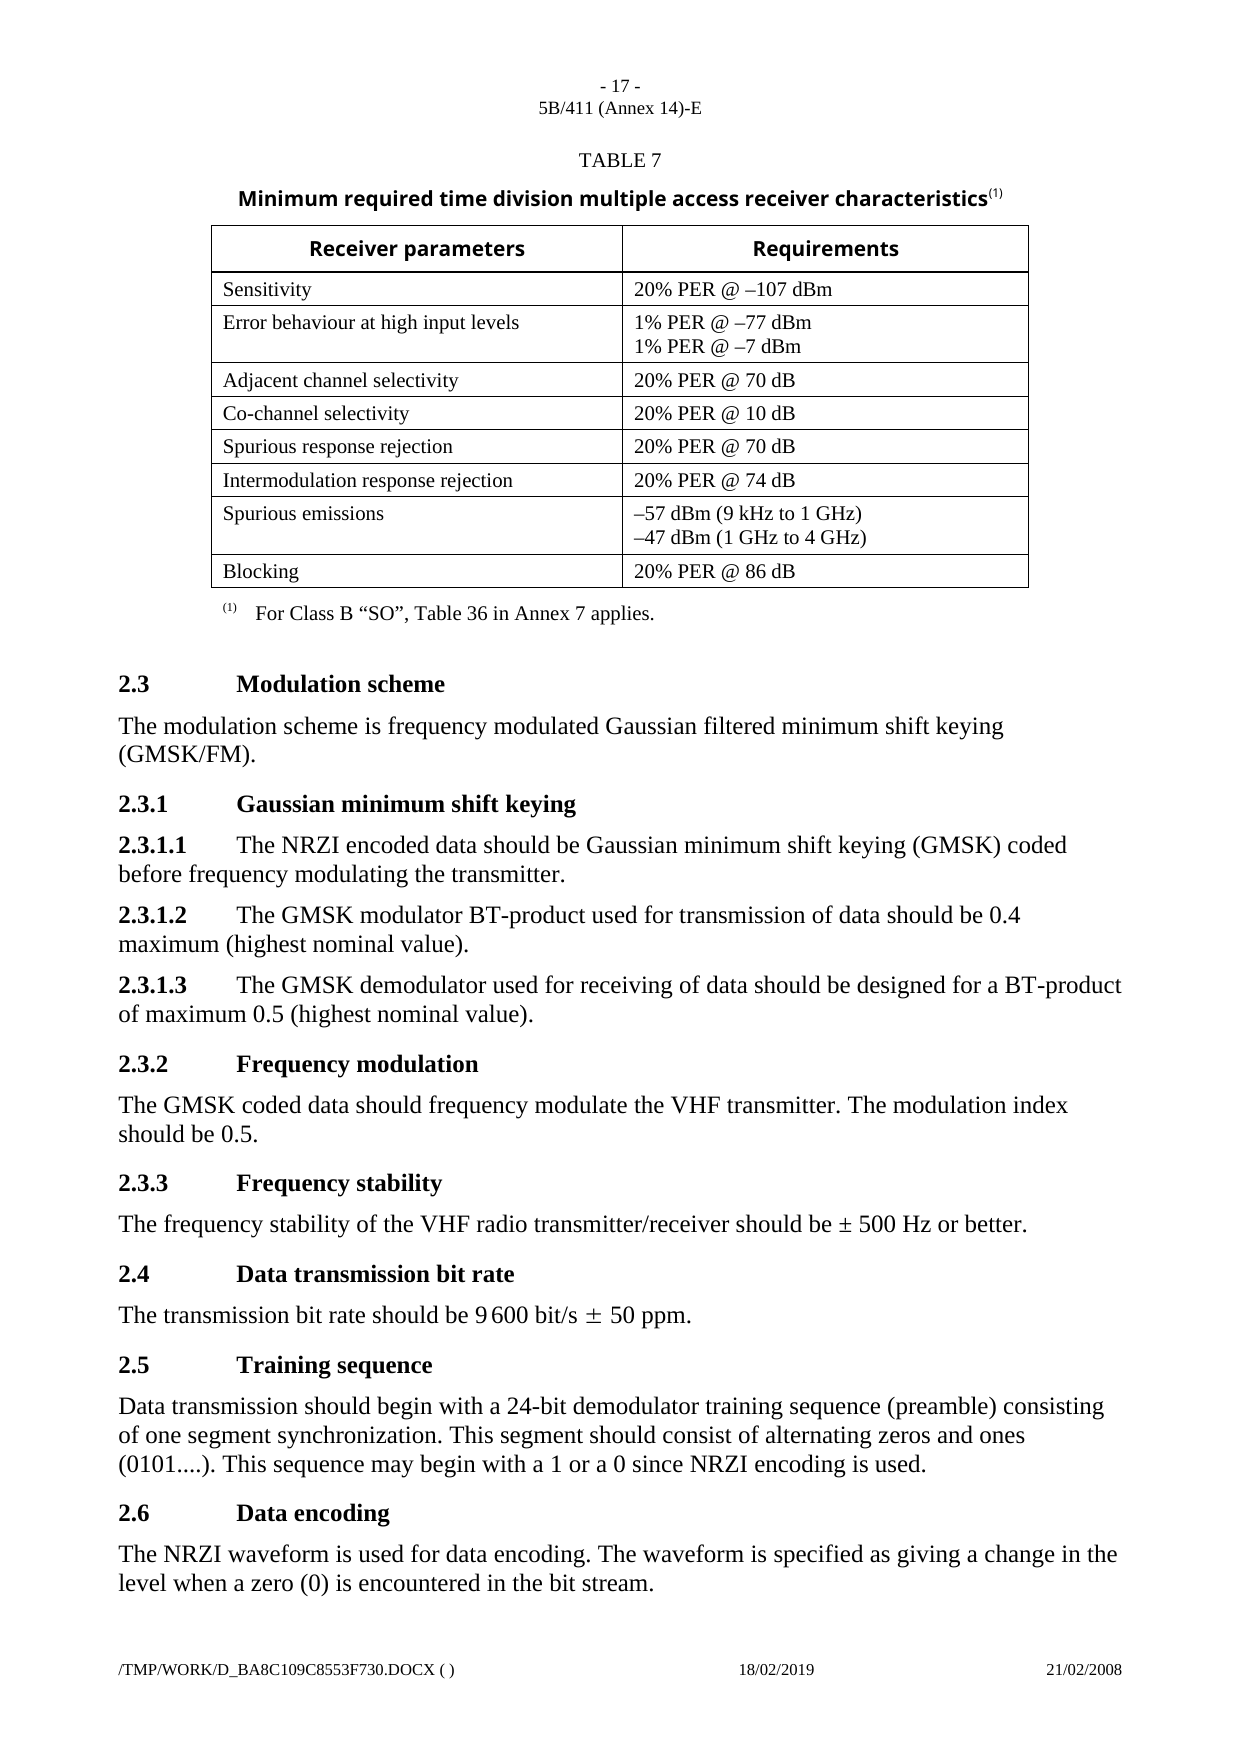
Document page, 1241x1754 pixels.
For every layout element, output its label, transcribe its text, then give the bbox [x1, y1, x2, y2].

text Data transmission should begin with a 24-bit demodulator training sequence (preamble) consisting of one segment synchronization. This segment should consist of alternating zeros and ones (0101....). This sequence may begin with a 1 or a 0 since NRZI encoding is used. [118, 1391, 1122, 1477]
table_cell Blocking [212, 555, 622, 587]
table_cell 20% PER @ 70 dB [623, 430, 1028, 463]
text 2.3.1.2 The GMSK modulator BT-product used for transmission of data should be 0.4 maximum (highest nominal value). [118, 900, 1122, 958]
table_cell Intermodulation response rejection [212, 464, 622, 496]
text The GMSK coded data should frequency modulate the VHF transmitter. The modulation index should be 0.5. [118, 1090, 1122, 1147]
table_cell 20% PER @ 86 dB [623, 555, 1028, 587]
table_cell Spurious response rejection [212, 430, 622, 463]
text 2.3.1.1 The NRZI encoded data should be Gaussian minimum shift keying (GMSK) coded before frequency modulating the transmitter. [118, 830, 1122, 888]
text The frequency stability of the VHF radio transmitter/receiver should be ± 500 Hz or better. [118, 1209, 1122, 1238]
table_cell Spurious emissions [212, 497, 622, 553]
subtitle 2.3.1 Gaussian minimum shift keying [118, 789, 1122, 818]
table_cell Error behaviour at high input levels [212, 306, 622, 362]
table_header Receiver parameters [212, 226, 622, 271]
text The transmission bit rate should be 9 600 bit/s  50 ppm. [118, 1300, 1122, 1329]
table_cell –57 dBm (9 kHz to 1 GHz) –47 dBm (1 GHz to 4 GHz) [623, 497, 1028, 553]
table_cell 1% PER @ –77 dBm 1% PER @ –7 dBm [623, 306, 1028, 362]
table_header Requirements [623, 226, 1028, 271]
table_cell Sensitivity [212, 273, 622, 305]
text 2.3.1.3 The GMSK demodulator used for receiving of data should be designed for a BT-product of maximum 0.5 (highest nominal value). [118, 970, 1122, 1028]
subtitle 2.5 Training sequence [118, 1350, 1122, 1379]
subtitle 2.4 Data transmission bit rate [118, 1259, 1122, 1288]
table_cell Co-channel selectivity [212, 397, 622, 429]
text The NRZI waveform is used for data encoding. The waveform is specified as giving a change in the level when a zero (0) is encountered in the bit stream. [118, 1539, 1122, 1597]
table_cell Adjacent channel selectivity [212, 363, 622, 396]
table_cell 20% PER @ 70 dB [623, 363, 1028, 396]
table_cell 20% PER @ –107 dBm [623, 273, 1028, 305]
text The modulation scheme is frequency modulated Gaussian filtered minimum shift keying (GMSK/FM). [118, 711, 1122, 768]
subtitle 2.3 Modulation scheme [118, 669, 1122, 698]
subtitle 2.6 Data encoding [118, 1498, 1122, 1527]
table_cell 20% PER @ 10 dB [623, 397, 1028, 429]
table_cell (1) For Class B “SO”, Table 36 in Annex 7 applies. [211, 588, 1029, 624]
title Minimum required time division multiple access receiver characteristics(1) [118, 184, 1122, 213]
subtitle 2.3.2 Frequency modulation [118, 1049, 1122, 1077]
subtitle 2.3.3 Frequency stability [118, 1168, 1122, 1197]
text TABLE 7 [118, 148, 1122, 172]
table_cell 20% PER @ 74 dB [623, 464, 1028, 496]
